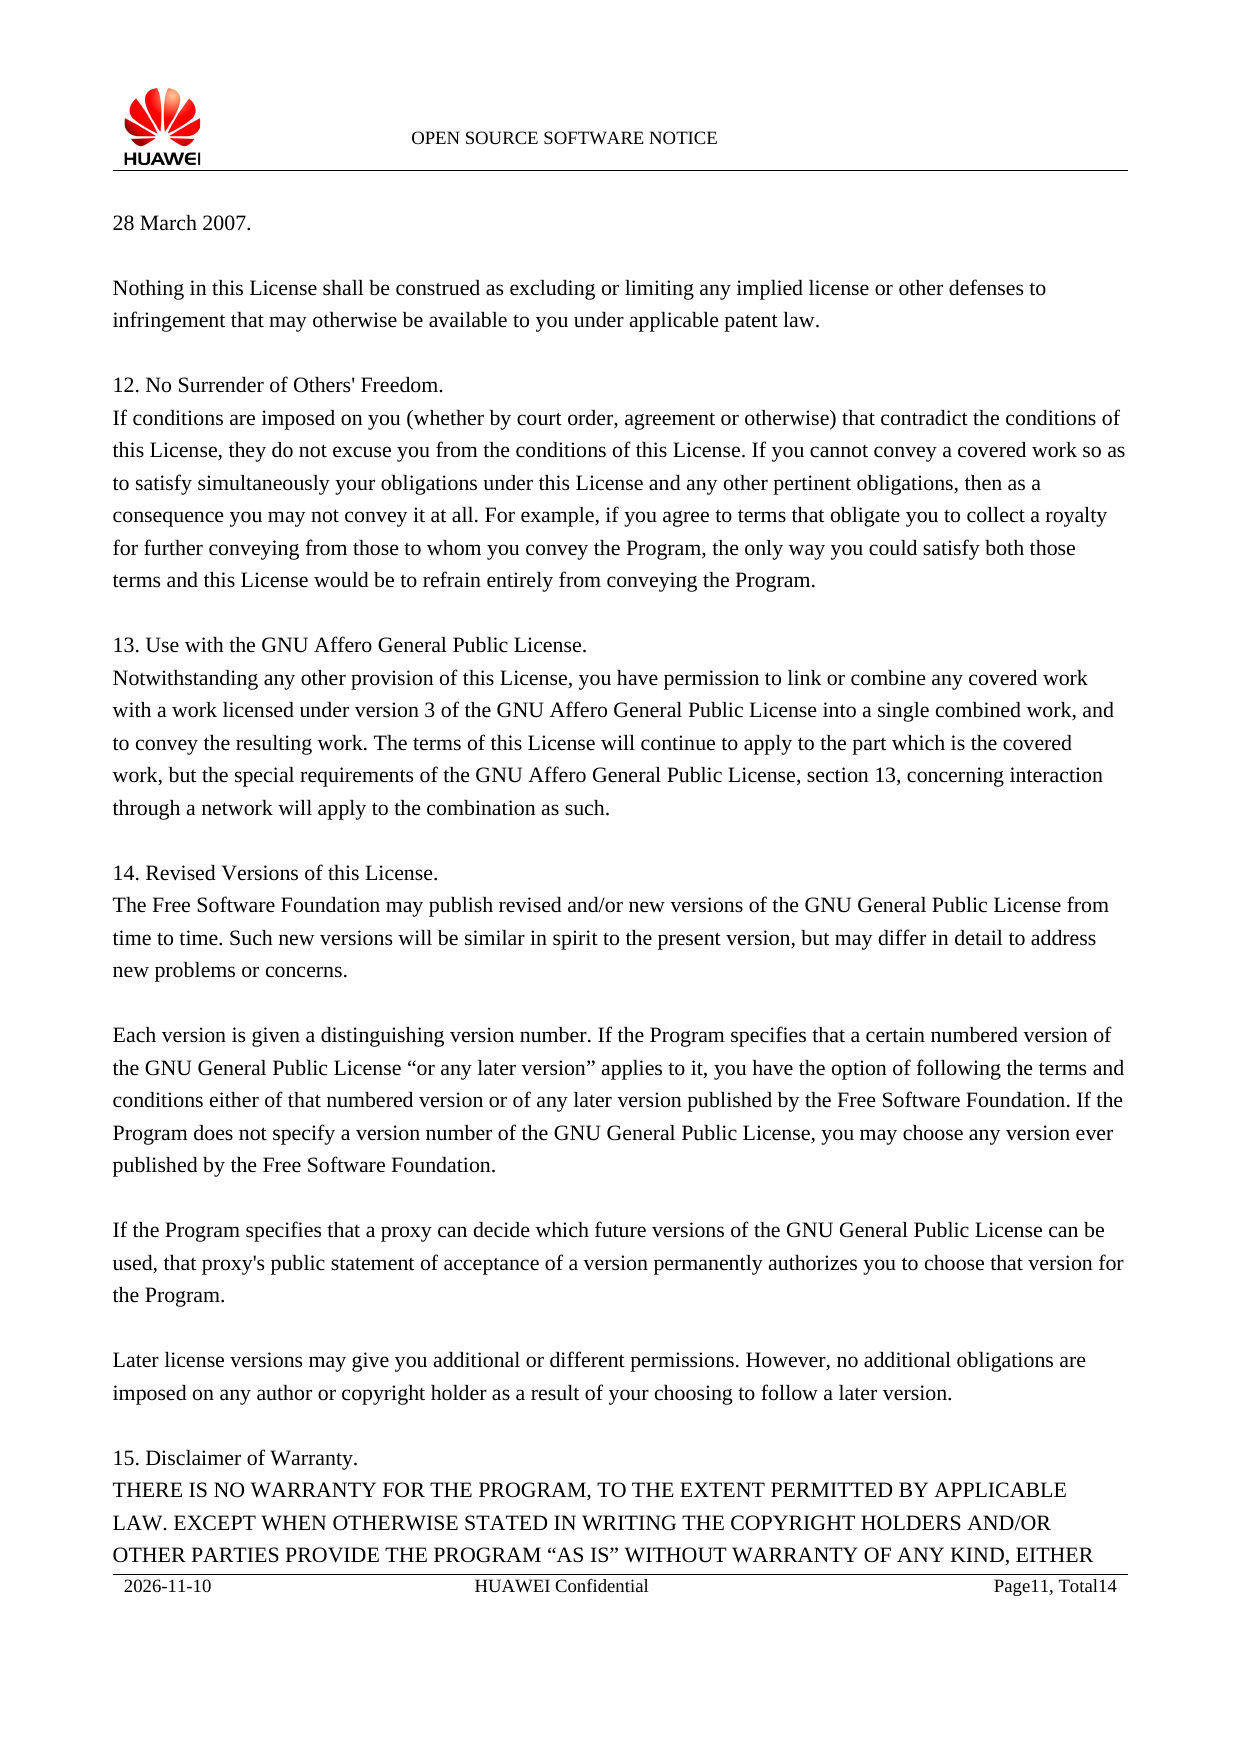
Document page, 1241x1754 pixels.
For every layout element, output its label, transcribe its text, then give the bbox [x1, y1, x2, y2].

picture [124, 88, 201, 165]
